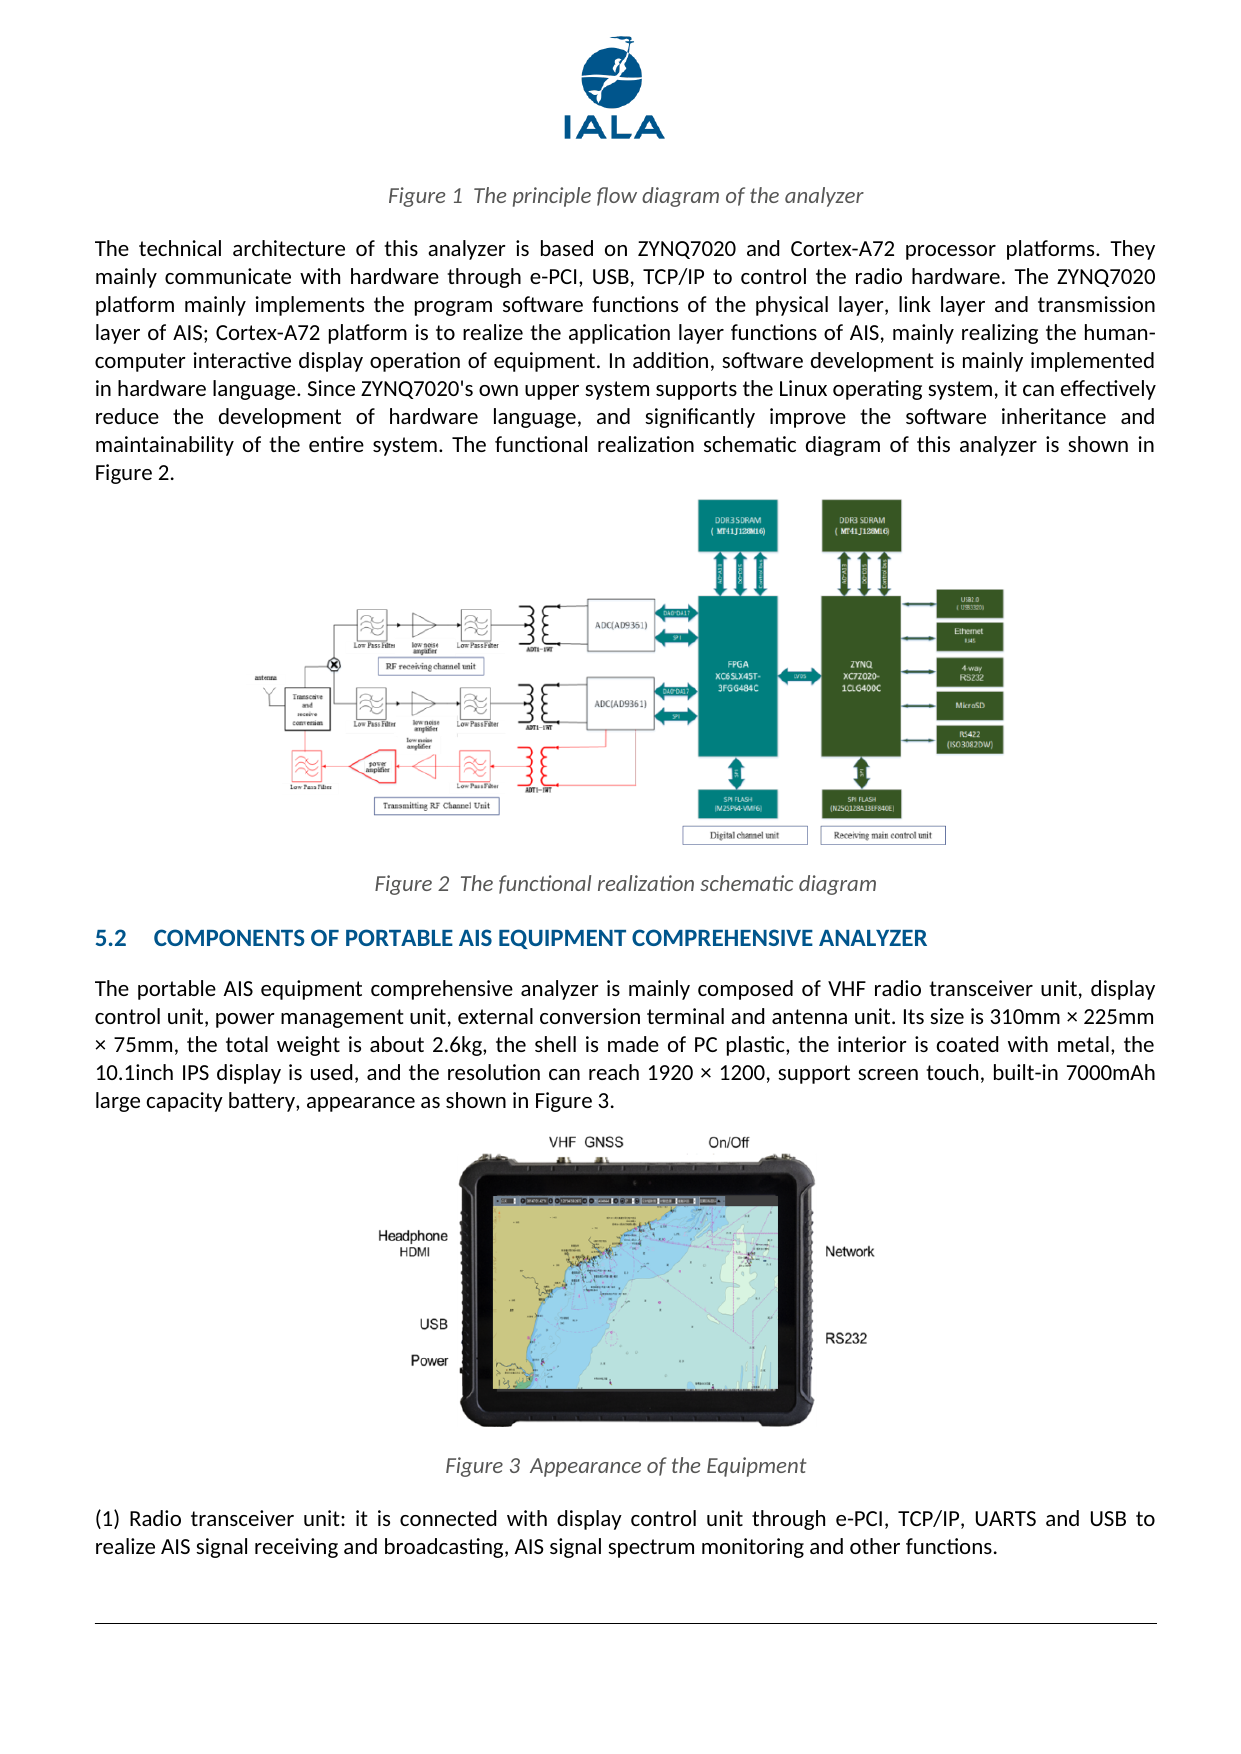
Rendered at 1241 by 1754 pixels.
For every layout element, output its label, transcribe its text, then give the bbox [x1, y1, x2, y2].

picture [369, 1126, 883, 1427]
picture [246, 498, 1006, 845]
picture [541, 24, 682, 162]
text Figure 3 Appearance of the Equipment [94, 1451, 1157, 1479]
text The technical architecture of this analyzer is based on ZYNQ7020 and Cortex-A72 processor platforms. They mainly communicate with hardware through e-PCI, USB, TCP/IP to control the radio hardware. The ZYNQ7020 platform mainly implements the program software functions of the physical layer, link layer and transmission layer of AIS; Cortex-A72 platform is to realize the application layer functions of AIS, mainly realizing the human-computer interactive display operation of equipment. In addition, software development is mainly implemented in hardware language. Since ZYNQ7020's own upper system supports the Linux operating system, it can effectively reduce the development of hardware language, and significantly improve the software inheritance and maintainability of the entire system. The functional realization schematic diagram of this analyzer is shown in Figure 2. [94, 234, 1157, 486]
text Figure 1 The principle flow diagram of the analyzer [94, 181, 1157, 209]
text The portable AIS equipment comprehensive analyzer is mainly composed of VHF radio transceiver unit, display control unit, power management unit, external conversion terminal and antenna unit. Its size is 310mm × 225mm × 75mm, the total weight is about 2.6kg, the shell is made of PC plastic, the interior is coated with metal, the 10.1inch IPS display is used, and the resolution can reach 1920 × 1200, support screen touch, built-in 7000mAh large capacity battery, appearance as shown in Figure 3. [94, 974, 1157, 1114]
text (1) Radio transceiver unit: it is connected with display control unit through e-PCI, TCP/IP, UARTS and USB to realize AIS signal receiving and broadcasting, AIS signal spectrum monitoring and other functions. [94, 1504, 1157, 1560]
subtitle Components of Portable AIS Equipment Comprehensive Analyzer [94, 922, 1084, 953]
text Figure 2 The functional realization schematic diagram [94, 869, 1157, 897]
